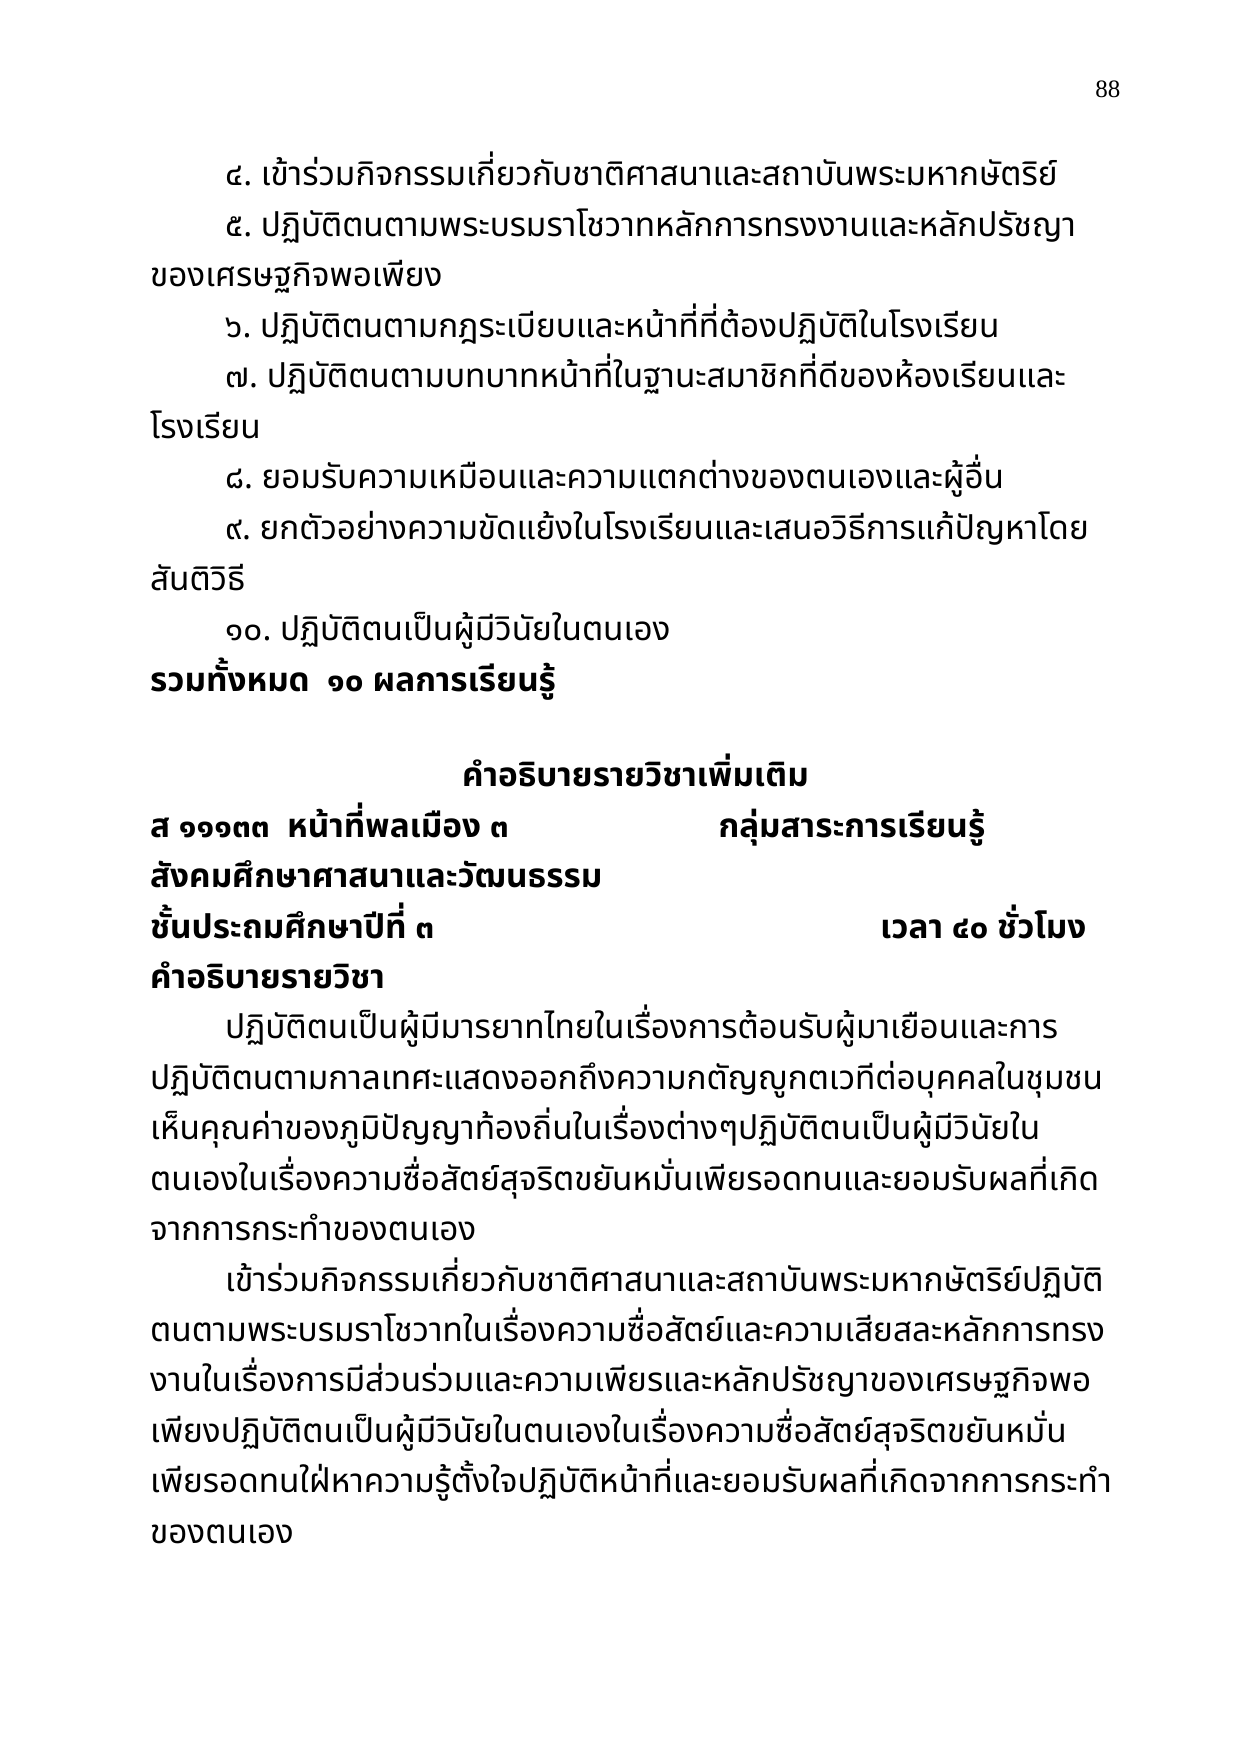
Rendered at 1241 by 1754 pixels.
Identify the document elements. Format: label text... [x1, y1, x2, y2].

text ๘. ยอมรับความเหมือนและความแตกต่างของตนเองและผู้อื่น [150, 453, 1120, 504]
text คำอธิบายรายวิชา [150, 953, 1120, 1003]
text รวมทั้งหมด ๑๐ ผลการเรียนรู้ [150, 656, 1120, 706]
text เข้าร่วมกิจกรรมเกี่ยวกับชาติศาสนาและสถาบันพระมหากษัตริย์ปฏิบัติตนตามพระบรมราโชวาทในเรื่องความซื่อสัตย์และความเสียสละหลักการทรงงานในเรื่องการมีส่วนร่วมและความเพียรและหลักปรัชญาของเศรษฐกิจพอเพียงปฏิบัติตนเป็นผู้มีวินัยในตนเองในเรื่องความซื่อสัตย์สุจริตขยันหมั่นเพียรอดทนใฝ่หาความรู้ตั้งใจปฏิบัติหน้าที่และยอมรับผลที่เกิดจากการกระทำของตนเอง [150, 1256, 1120, 1558]
text ๕. ปฏิบัติตนตามพระบรมราโชวาทหลักการทรงงานและหลักปรัชญาของเศรษฐกิจพอเพียง [150, 201, 1120, 302]
text ส ๑๑๑๓๓ หน้าที่พลเมือง ๓ กลุ่มสาระการเรียนรู้สังคมศึกษาศาสนาและวัฒนธรรม [150, 802, 1120, 903]
text ปฏิบัติตนเป็นผู้มีมารยาทไทยในเรื่องการต้อนรับผู้มาเยือนและการปฏิบัติตนตามกาลเทศะแสดงออกถึงความกตัญญูกตเวทีต่อบุคคลในชุมชนเห็นคุณค่าของภูมิปัญญาท้องถิ่นในเรื่องต่างๆปฏิบัติตนเป็นผู้มีวินัยในตนเองในเรื่องความซื่อสัตย์สุจริตขยันหมั่นเพียรอดทนและยอมรับผลที่เกิดจากการกระทำของตนเอง [150, 1003, 1120, 1256]
text ๗. ปฏิบัติตนตามบทบาทหน้าที่ในฐานะสมาชิกที่ดีของห้องเรียนและโรงเรียน [150, 352, 1120, 453]
text คำอธิบายรายวิชาเพิ่มเติม [150, 751, 1120, 802]
text ชั้นประถมศึกษาปีที่ ๓ เวลา ๔๐ ชั่วโมง [150, 903, 1120, 953]
text ๔. เข้าร่วมกิจกรรมเกี่ยวกับชาติศาสนาและสถาบันพระมหากษัตริย์ [150, 150, 1120, 201]
text ๖. ปฏิบัติตนตามกฎระเบียบและหน้าที่ที่ต้องปฏิบัติในโรงเรียน [150, 302, 1120, 352]
text ๑๐. ปฏิบัติตนเป็นผู้มีวินัยในตนเอง [150, 605, 1120, 656]
text ๙. ยกตัวอย่างความขัดแย้งในโรงเรียนและเสนอวิธีการแก้ปัญหาโดยสันติวิธี [150, 504, 1120, 605]
